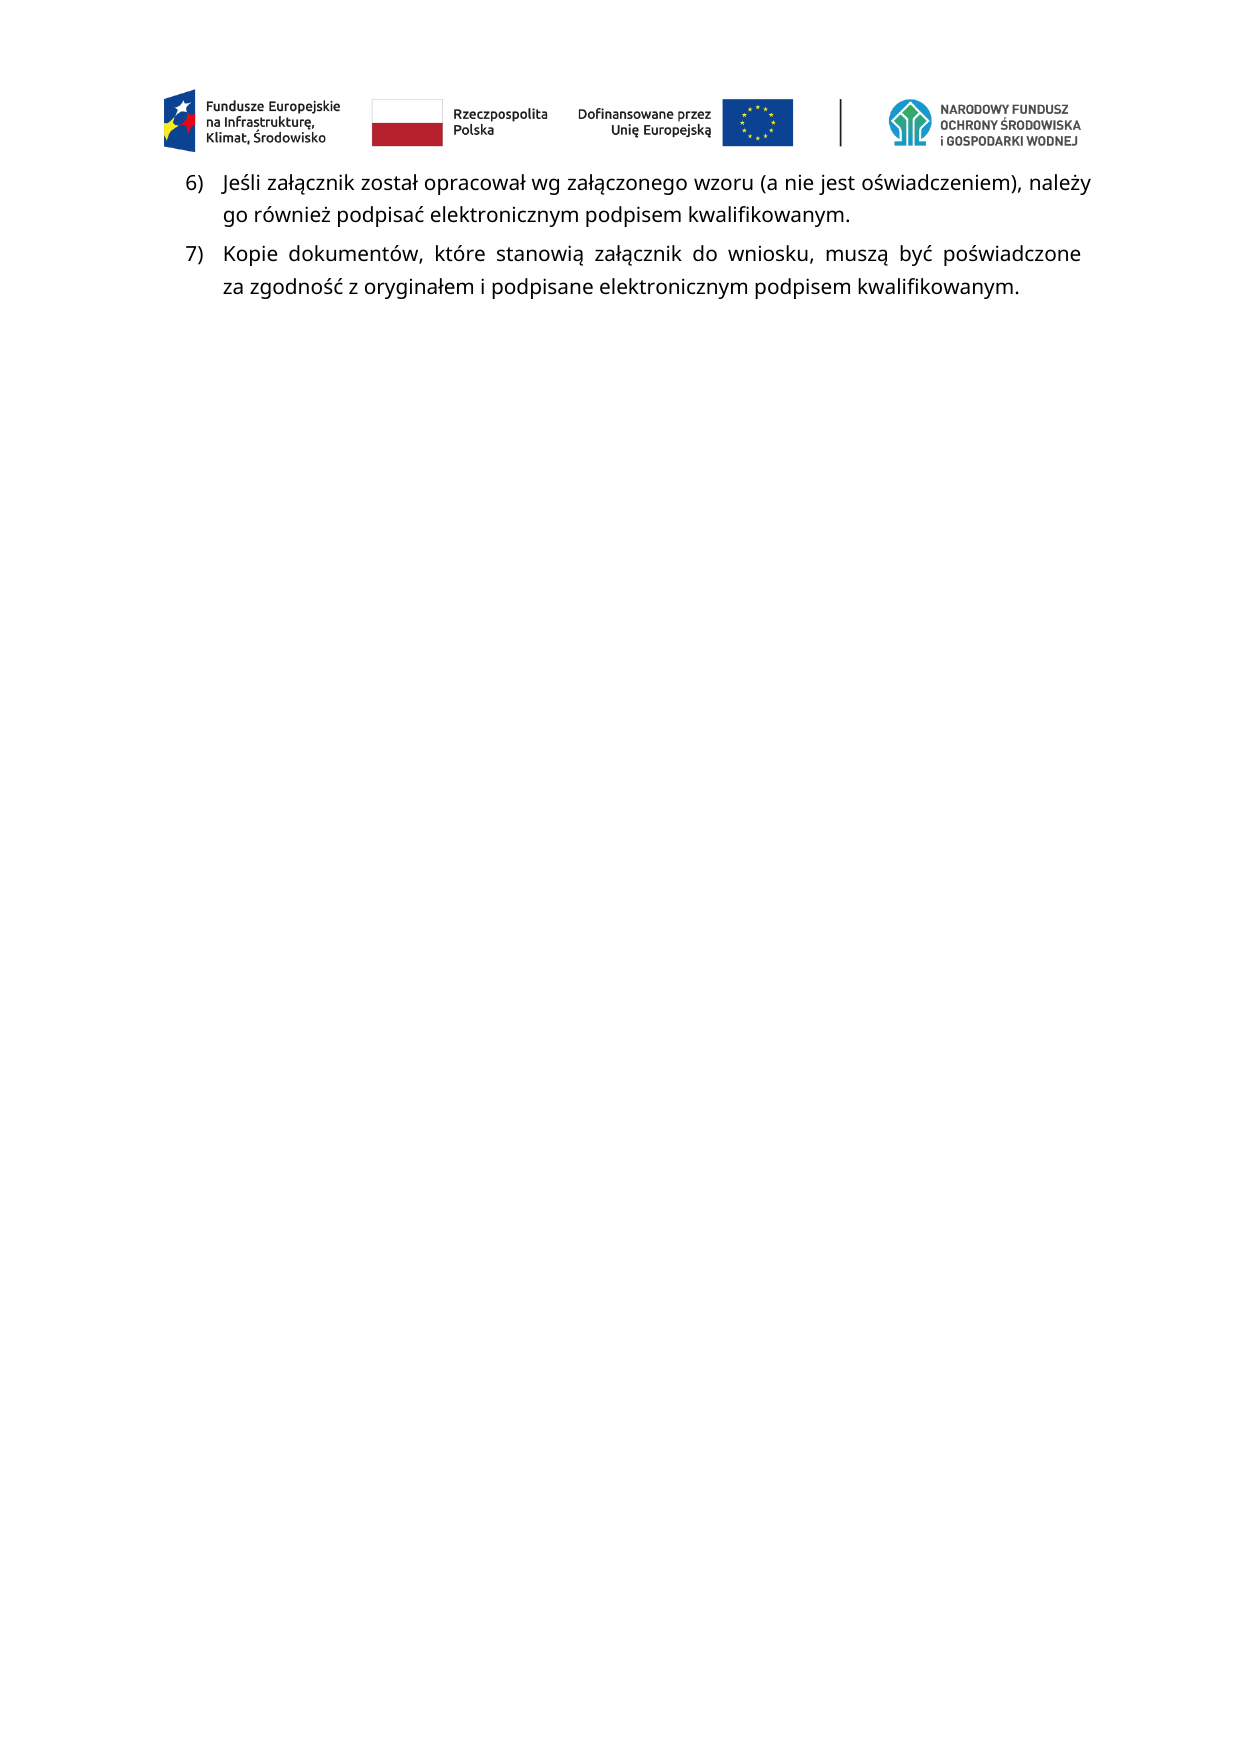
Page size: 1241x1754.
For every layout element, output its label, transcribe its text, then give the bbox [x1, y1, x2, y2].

list Jeśli załącznik został opracował wg załączonego wzoru (a nie jest oświadczeniem), należy go również podpisać elektronicznym podpisem kwalifikowanym. [185, 168, 1093, 229]
picture [147, 73, 1093, 168]
list Kopie dokumentów, które stanowią załącznik do wniosku, muszą być poświadczone za zgodność z oryginałem i podpisane elektronicznym podpisem kwalifikowanym. [185, 239, 1093, 300]
